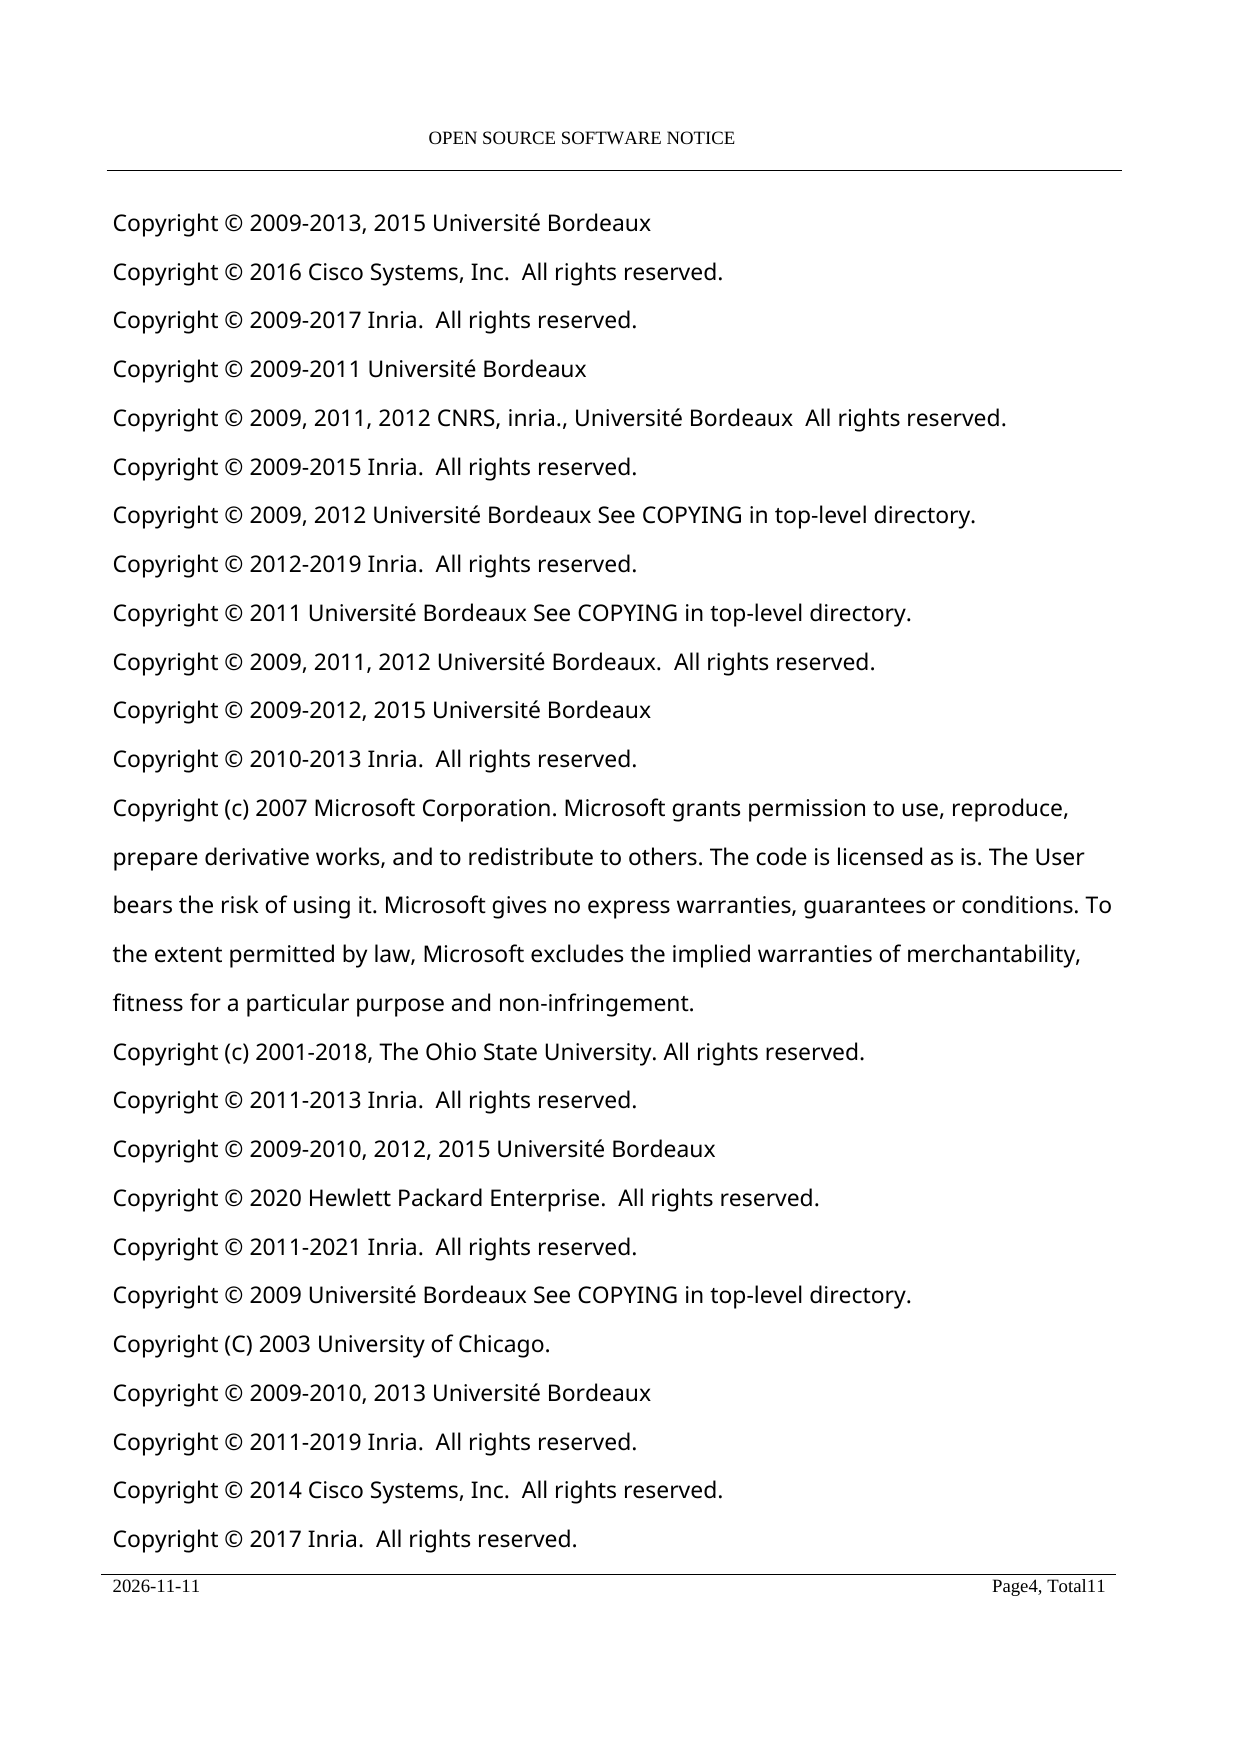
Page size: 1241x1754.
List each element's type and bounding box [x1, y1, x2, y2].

text [112, 206, 1128, 1555]
